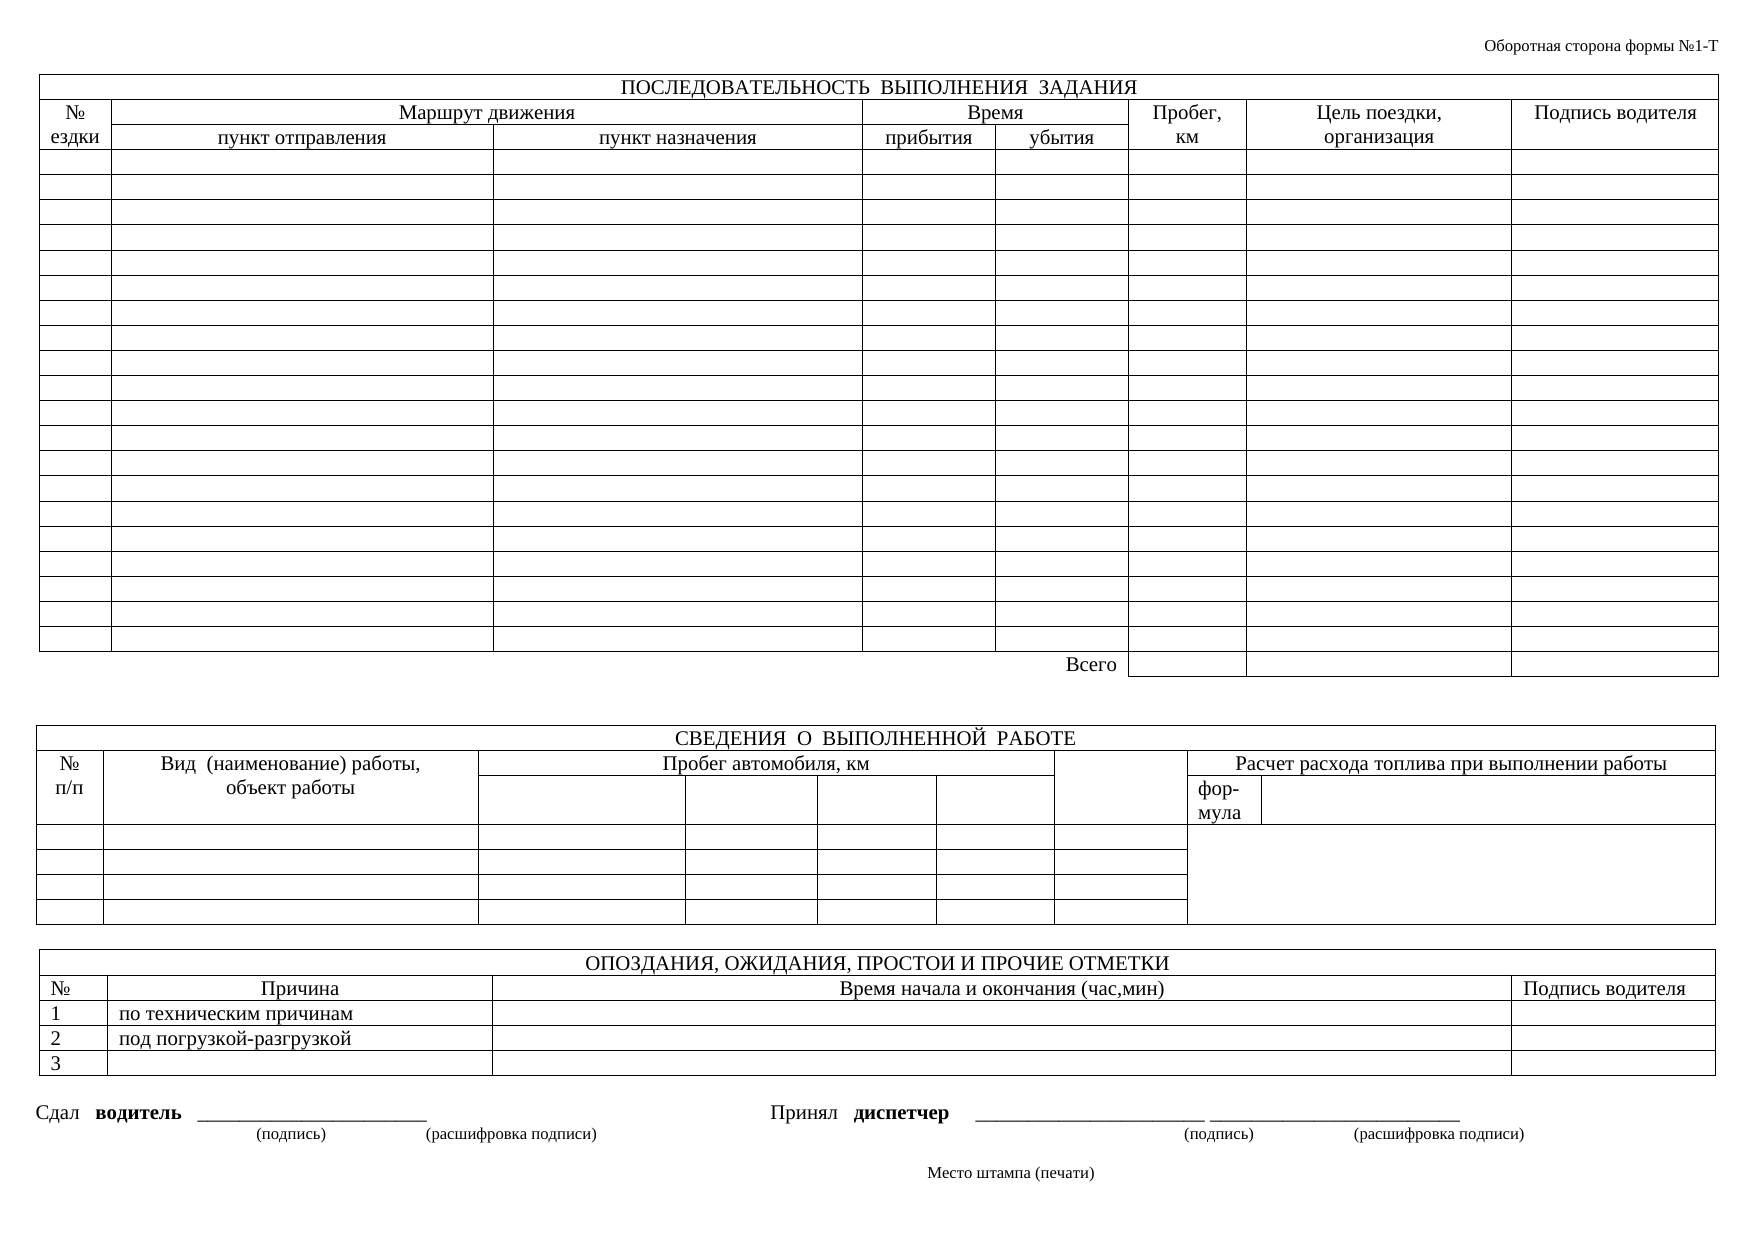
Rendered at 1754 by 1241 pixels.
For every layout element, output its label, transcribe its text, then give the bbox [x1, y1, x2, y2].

table_header ОПОЗДАНИЯ, ОЖИДАНИЯ, ПРОСТОИ И ПРОЧИЕ ОТМЕТКИ [40, 950, 1715, 974]
table_cell [818, 900, 936, 924]
table_cell [1247, 326, 1511, 350]
table_cell [863, 200, 995, 224]
table_header ПОСЛЕДОВАТЕЛЬНОСТЬ ВЫПОЛНЕНИЯ ЗАДАНИЯ [40, 75, 1718, 99]
table_cell [40, 627, 111, 651]
table_cell [1129, 527, 1246, 551]
table_cell [112, 301, 493, 325]
table_cell [112, 426, 493, 450]
table_cell 1 [40, 1001, 107, 1025]
table_cell [1247, 150, 1511, 174]
table_cell [112, 351, 493, 375]
table_cell [1512, 1026, 1715, 1050]
table_cell [863, 326, 995, 350]
table_cell [494, 552, 862, 576]
table_cell [1129, 552, 1246, 576]
table_cell [1512, 1051, 1715, 1075]
table_cell [996, 527, 1128, 551]
table_cell [686, 875, 817, 899]
table_cell [1247, 527, 1511, 551]
table_cell [494, 351, 862, 375]
table_cell [112, 225, 493, 249]
table_cell № п/п [37, 751, 103, 824]
table_cell [1512, 577, 1718, 601]
table_cell Цель поездки, организация [1247, 100, 1511, 149]
table_cell [863, 376, 995, 400]
text Сдал водитель ______________________ Принял диспетчер ______________________ ________________________ [35, 1100, 1718, 1124]
table_cell [1129, 376, 1246, 400]
table_cell [996, 175, 1128, 199]
table_cell Всего [39, 652, 1128, 676]
table_cell [1512, 476, 1718, 501]
table_cell [1129, 577, 1246, 601]
table_cell [818, 850, 936, 874]
table_cell [37, 825, 103, 849]
table_cell [40, 451, 111, 475]
table_cell [996, 200, 1128, 224]
table_cell [996, 602, 1128, 626]
table_cell [479, 776, 685, 824]
table_cell [1247, 175, 1511, 199]
table_cell [1512, 200, 1718, 224]
table_cell [1247, 351, 1511, 375]
table_cell [863, 552, 995, 576]
table_cell [1512, 552, 1718, 576]
table_cell [937, 850, 1054, 874]
table_cell [1129, 301, 1246, 325]
text Оборотная сторона формы №1-Т [35, 35, 1718, 54]
table_cell [1512, 451, 1718, 475]
table_cell [937, 825, 1054, 849]
table_cell Подпись водителя [1512, 976, 1715, 999]
table_cell [494, 527, 862, 551]
table_cell [1247, 451, 1511, 475]
table_cell под погрузкой-разгрузкой [108, 1026, 492, 1050]
table_cell [112, 577, 493, 601]
table_cell [494, 451, 862, 475]
table_cell [1512, 502, 1718, 526]
table_cell [1512, 426, 1718, 450]
table_cell [996, 552, 1128, 576]
table_cell [1129, 225, 1246, 249]
table_cell [1247, 301, 1511, 325]
table_cell [863, 251, 995, 274]
table_cell [112, 200, 493, 224]
table_cell Маршрут движения [112, 100, 862, 124]
table_cell [1129, 150, 1246, 174]
table_cell [937, 875, 1054, 899]
table_cell [818, 875, 936, 899]
table_cell [1247, 401, 1511, 425]
table_cell [1512, 251, 1718, 274]
table_cell [1512, 175, 1718, 199]
table_cell по техническим причинам [108, 1001, 492, 1025]
table_cell [40, 401, 111, 425]
table_cell [1129, 652, 1246, 676]
table_cell [818, 825, 936, 849]
table_cell [1055, 900, 1187, 924]
table_cell [1129, 602, 1246, 626]
table_cell [996, 351, 1128, 375]
table_cell [863, 401, 995, 425]
table_cell [937, 776, 1054, 824]
table_cell [863, 476, 995, 501]
table_cell Причина [108, 976, 492, 999]
table_cell [1247, 552, 1511, 576]
table_cell [112, 451, 493, 475]
table_cell [493, 1026, 1511, 1050]
table_cell [112, 175, 493, 199]
table_cell прибытия [863, 125, 995, 149]
table_cell [996, 326, 1128, 350]
table_cell [479, 900, 685, 924]
table_cell [112, 276, 493, 300]
table_cell Вид (наименование) работы, объект работы [104, 751, 478, 824]
table_cell [37, 900, 103, 924]
table_cell [40, 426, 111, 450]
table_cell [40, 301, 111, 325]
table_cell [112, 527, 493, 551]
table_cell [1247, 627, 1511, 651]
table_cell [40, 476, 111, 501]
table_cell [996, 401, 1128, 425]
table_cell [1512, 527, 1718, 551]
table_cell [1247, 276, 1511, 300]
table_cell [37, 850, 103, 874]
table_cell [1512, 1001, 1715, 1025]
table_cell [863, 502, 995, 526]
table_cell [37, 875, 103, 899]
table_cell [112, 376, 493, 400]
table_cell [493, 1001, 1511, 1025]
table_cell [40, 150, 111, 174]
table_cell [104, 850, 478, 874]
table_cell [1129, 502, 1246, 526]
table_cell [40, 527, 111, 551]
table_cell [1247, 602, 1511, 626]
table_cell [1129, 200, 1246, 224]
table_cell [686, 776, 817, 824]
table_cell [494, 502, 862, 526]
table_cell [996, 276, 1128, 300]
table_cell [818, 776, 936, 824]
table_cell [863, 426, 995, 450]
table_cell [40, 326, 111, 350]
table_cell 2 [40, 1026, 107, 1050]
table_cell [1512, 150, 1718, 174]
table_cell [1512, 351, 1718, 375]
table_cell [686, 900, 817, 924]
table_cell [996, 627, 1128, 651]
table_cell убытия [996, 125, 1128, 149]
table_cell [40, 602, 111, 626]
table_cell [1512, 326, 1718, 350]
table_cell [863, 627, 995, 651]
table_cell [1512, 401, 1718, 425]
table_cell № [40, 976, 107, 999]
table_cell [1247, 251, 1511, 274]
table_cell [1129, 476, 1246, 501]
table_cell [996, 451, 1128, 475]
table_cell [1129, 326, 1246, 350]
table_cell [1512, 276, 1718, 300]
table_header СВЕДЕНИЯ О ВЫПОЛНЕННОЙ РАБОТЕ [37, 726, 1715, 749]
table_cell [108, 1051, 492, 1075]
table_cell [40, 502, 111, 526]
table_cell [494, 326, 862, 350]
table_cell [996, 150, 1128, 174]
table_cell [494, 251, 862, 274]
table_cell [996, 225, 1128, 249]
table_cell [494, 200, 862, 224]
table_cell [863, 301, 995, 325]
table_cell [1055, 825, 1187, 849]
table_cell [1129, 426, 1246, 450]
table_cell [104, 875, 478, 899]
table_cell [996, 476, 1128, 501]
table_cell [1262, 776, 1715, 824]
table_cell [996, 376, 1128, 400]
table_cell [40, 376, 111, 400]
table_cell Время начала и окончания (час,мин) [493, 976, 1511, 999]
table_cell [40, 577, 111, 601]
table_cell Время [863, 100, 1128, 124]
table_cell [494, 426, 862, 450]
table_cell № ездки [40, 100, 111, 149]
table_cell [40, 351, 111, 375]
table_cell [1247, 426, 1511, 450]
table_cell [40, 225, 111, 249]
table_cell [112, 602, 493, 626]
table_cell Расчет расхода топлива при выполнении работы [1188, 751, 1715, 775]
table_cell [863, 225, 995, 249]
table_cell [494, 476, 862, 501]
table_cell [863, 577, 995, 601]
table_cell [863, 451, 995, 475]
table_cell [104, 900, 478, 924]
table_cell пункт отправления [112, 125, 493, 149]
table_cell [112, 502, 493, 526]
table_cell [494, 276, 862, 300]
table_cell [1512, 376, 1718, 400]
table_cell [479, 875, 685, 899]
table_cell [112, 326, 493, 350]
table_cell [1129, 451, 1246, 475]
table_cell [1512, 301, 1718, 325]
table_cell [1129, 627, 1246, 651]
table_cell [112, 251, 493, 274]
table_cell [686, 850, 817, 874]
table_cell [494, 225, 862, 249]
table_cell [1129, 175, 1246, 199]
table_cell [996, 301, 1128, 325]
table_cell [112, 552, 493, 576]
table_cell [40, 175, 111, 199]
table_cell [40, 276, 111, 300]
table_cell [1247, 577, 1511, 601]
text (подпись) (расшифровка подписи) (подпись) (расшифровка подписи) [35, 1124, 1718, 1143]
table_cell [112, 627, 493, 651]
table_cell [1247, 652, 1511, 676]
table_cell [996, 251, 1128, 274]
table_cell [863, 602, 995, 626]
table_cell [863, 351, 995, 375]
table_cell [937, 900, 1054, 924]
text Место штампа (печати) [35, 1162, 1718, 1182]
table_cell [1129, 351, 1246, 375]
table_cell [1247, 225, 1511, 249]
table_cell [996, 502, 1128, 526]
table_cell [479, 825, 685, 849]
table_cell [493, 1051, 1511, 1075]
table_cell [494, 627, 862, 651]
table_cell [1247, 200, 1511, 224]
table_cell [863, 527, 995, 551]
table_cell фор- мула [1188, 776, 1261, 824]
table_cell [494, 376, 862, 400]
table_cell [479, 850, 685, 874]
table_cell пункт назначения [494, 125, 862, 149]
table_cell [996, 426, 1128, 450]
table_cell [1512, 627, 1718, 651]
table_cell [863, 150, 995, 174]
table_cell [1512, 652, 1718, 676]
table_cell [863, 276, 995, 300]
table_cell [112, 401, 493, 425]
table_cell [494, 401, 862, 425]
table_cell [494, 301, 862, 325]
table_cell [1247, 502, 1511, 526]
table_cell [40, 200, 111, 224]
table_cell [494, 175, 862, 199]
table_cell Пробег, км [1129, 100, 1246, 149]
table_cell [686, 825, 817, 849]
table_cell [1247, 476, 1511, 501]
table_cell [104, 825, 478, 849]
table_cell 3 [40, 1051, 107, 1075]
table_cell [1129, 401, 1246, 425]
table_cell [1247, 376, 1511, 400]
table_cell [494, 602, 862, 626]
table_cell [112, 476, 493, 501]
table_cell [40, 251, 111, 274]
table_cell [1055, 751, 1187, 824]
table_cell Подпись водителя [1512, 100, 1718, 149]
table_cell [112, 150, 493, 174]
table_cell [494, 577, 862, 601]
table_cell [1512, 225, 1718, 249]
table_cell [1129, 276, 1246, 300]
table_cell [1188, 825, 1715, 924]
table_cell [494, 150, 862, 174]
table_cell [1055, 850, 1187, 874]
table_cell [1512, 602, 1718, 626]
table_cell [1055, 875, 1187, 899]
table_cell [1129, 251, 1246, 274]
table_cell [40, 552, 111, 576]
table_cell [863, 175, 995, 199]
table_cell Пробег автомобиля, км [479, 751, 1054, 775]
table_cell [996, 577, 1128, 601]
